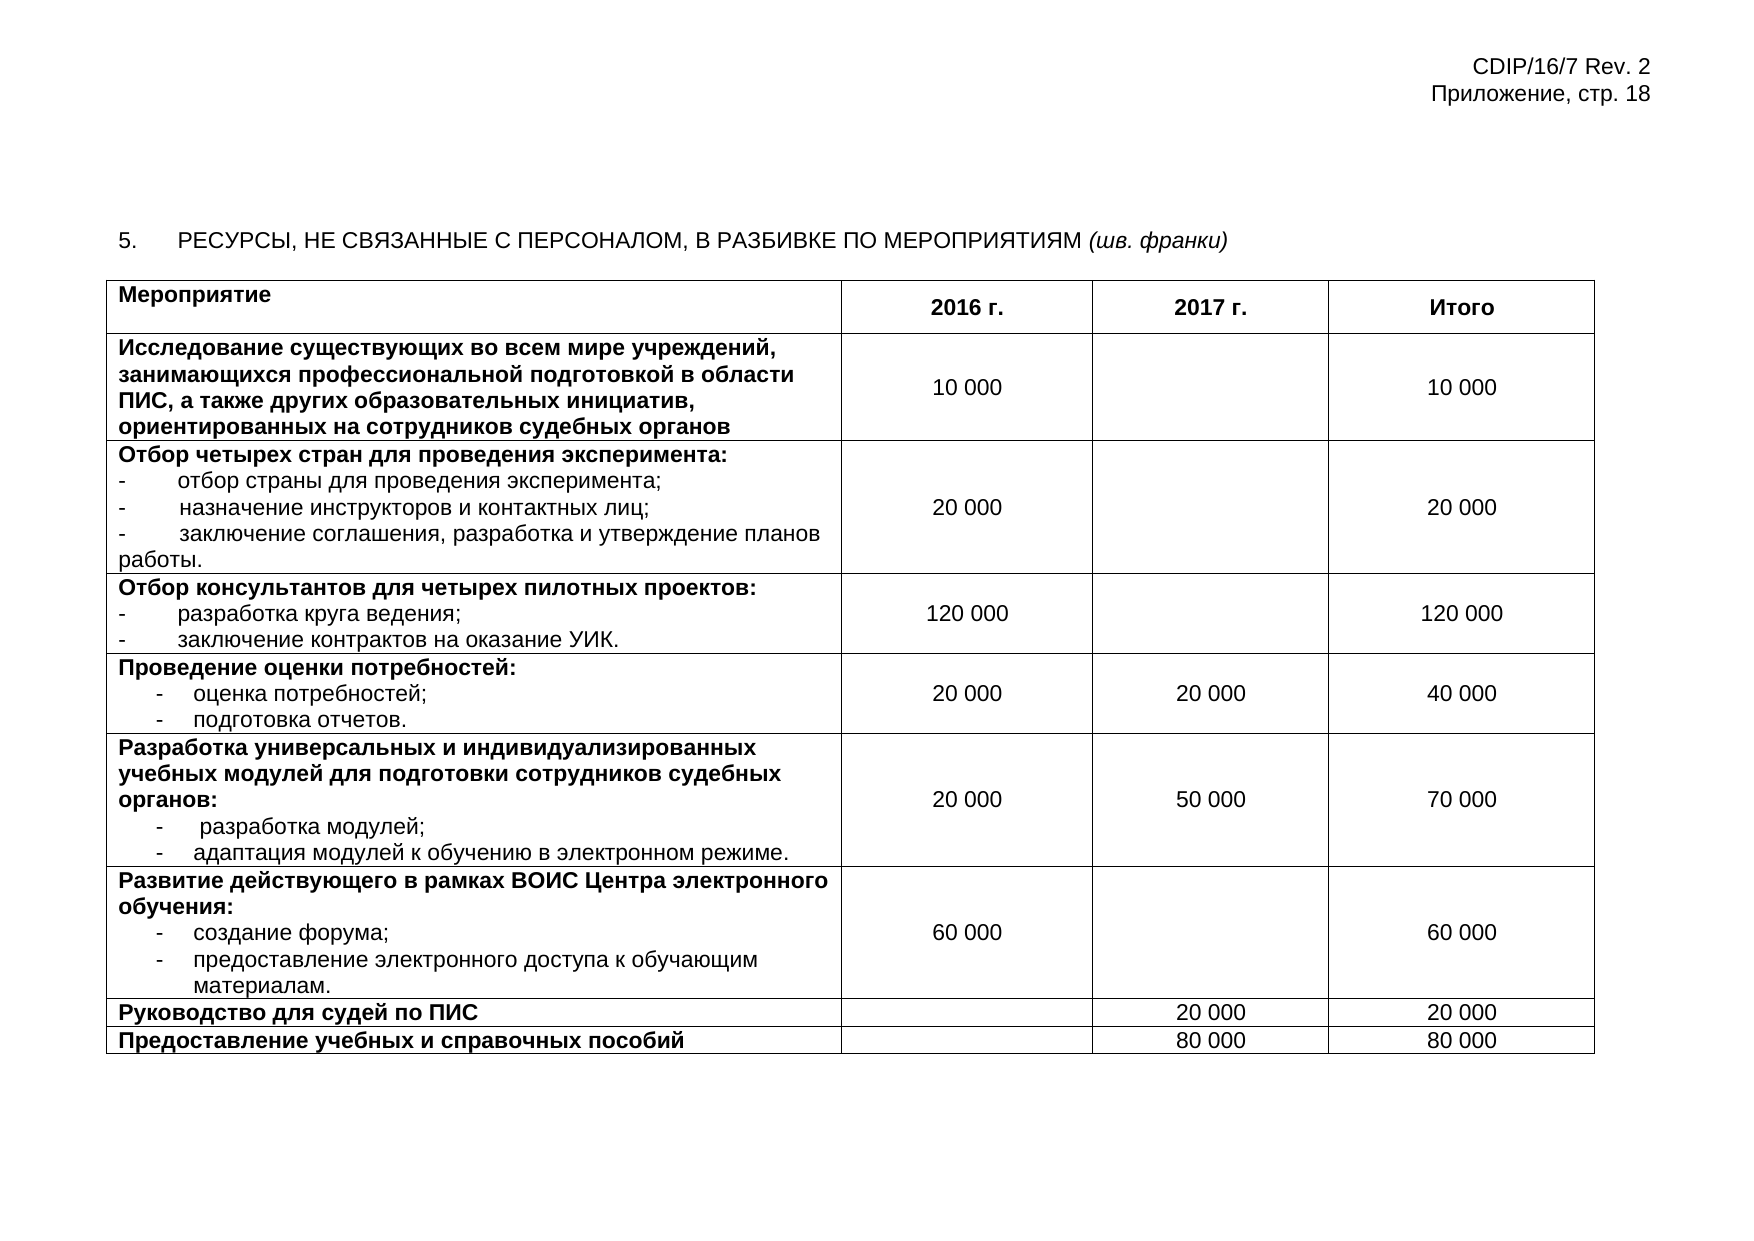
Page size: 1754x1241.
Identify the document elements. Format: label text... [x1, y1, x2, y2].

table_cell 40 000 [1329, 654, 1594, 733]
table_cell 10 000 [1329, 334, 1594, 440]
table_header 2016 г. [842, 281, 1092, 333]
table_cell [1093, 334, 1328, 440]
table_cell Проведение оценки потребностей: оценка потребностей; подготовка отчетов. [107, 654, 841, 733]
table_cell Исследование существующих во всем мире учреждений, занимающихся профессиональной подготовкой в области ПИС, а также других образовательных инициатив, ориентированных на сотрудников судебных органов [107, 334, 841, 440]
table_cell [842, 999, 1092, 1026]
table_cell 20 000 [1329, 999, 1594, 1026]
list РЕСУРСЫ, НЕ СВЯЗАННЫЕ С ПЕРСОНАЛОМ, В РАЗБИВКЕ ПО МЕРОПРИЯТИЯМ (шв. франки) [118, 227, 1651, 253]
table_cell 20 000 [1093, 999, 1328, 1026]
table_header Итого [1329, 281, 1594, 333]
table_cell 20 000 [842, 734, 1092, 866]
table_cell 70 000 [1329, 734, 1594, 866]
table_cell 20 000 [1093, 654, 1328, 733]
table_cell [1093, 574, 1328, 653]
table_cell Отбор консультантов для четырех пилотных проектов: разработка круга ведения; заключение контрактов на оказание УИК. [107, 574, 841, 653]
table_cell Руководство для судей по ПИС [107, 999, 841, 1026]
table_cell [1093, 441, 1328, 572]
table_cell 120 000 [842, 574, 1092, 653]
table_cell Развитие действующего в рамках ВОИС Центра электронного обучения: создание форума; предоставление электронного доступа к обучающим материалам. [107, 867, 841, 998]
table_cell Отбор четырех стран для проведения эксперимента: отбор страны для проведения эксперимента; назначение инструкторов и контактных лиц; заключение соглашения, разработка и утверждение планов работы. [107, 441, 841, 572]
table_cell 50 000 [1093, 734, 1328, 866]
table_cell 120 000 [1329, 574, 1594, 653]
table_cell Предоставление учебных и справочных пособий [107, 1027, 841, 1053]
table_cell 60 000 [842, 867, 1092, 998]
table_cell [842, 1027, 1092, 1053]
table_cell 80 000 [1329, 1027, 1594, 1053]
table_cell 80 000 [1093, 1027, 1328, 1053]
table_cell 20 000 [1329, 441, 1594, 572]
table_cell 60 000 [1329, 867, 1594, 998]
table_cell [1093, 867, 1328, 998]
table_header 2017 г. [1093, 281, 1328, 333]
table_cell 10 000 [842, 334, 1092, 440]
table_cell 20 000 [842, 654, 1092, 733]
table_cell Разработка универсальных и индивидуализированных учебных модулей для подготовки сотрудников судебных органов: разработка модулей; адаптация модулей к обучению в электронном режиме. [107, 734, 841, 866]
table_cell 20 000 [842, 441, 1092, 572]
table_header Мероприятие [107, 281, 841, 333]
